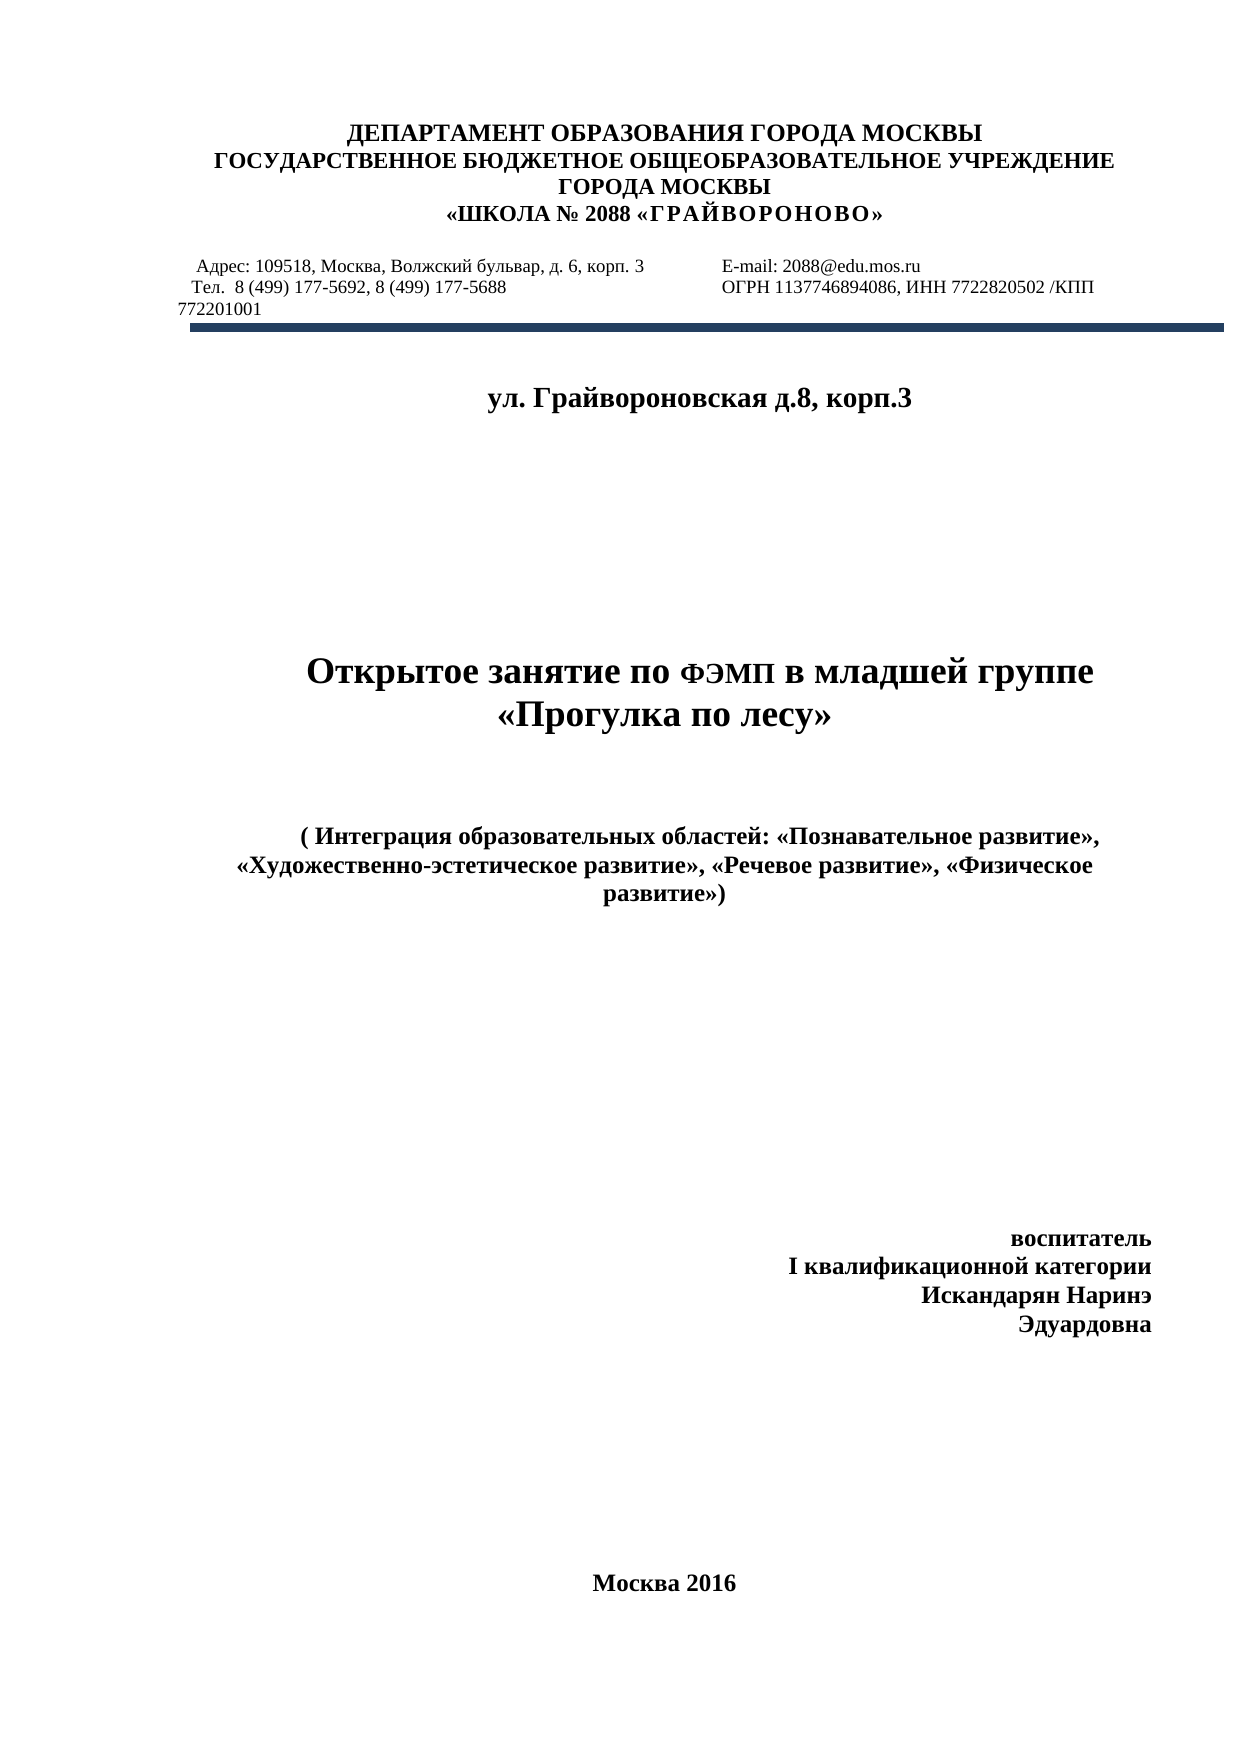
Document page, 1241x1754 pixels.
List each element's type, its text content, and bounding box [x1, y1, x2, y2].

text Искандарян Наринэ [177, 1280, 1152, 1309]
text I квалификационной категории [177, 1251, 1152, 1280]
text Адрес: 109518, Москва, Волжский бульвар, д. 6, корп. 3 Е-mail: 2088@edu.mos.ru [177, 255, 1152, 276]
text «ШКОЛА № 2088 «ГРАЙВОРОНОВО» [177, 199, 1152, 226]
text Эдуардовна [177, 1309, 1152, 1338]
text Тел. 8 (499) 177-5692, 8 (499) 177-5688 ОГРН 1137746894086, ИНН 7722820502 /КПП 772201001 [177, 276, 1152, 319]
text ГОСУДАРСТВЕННОЕ БЮДЖЕТНОЕ ОБЩЕОБРАЗОВАТЕЛЬНОЕ УЧРЕЖДЕНИЕ [177, 147, 1152, 173]
text ул. Грайвороновская д.8, корп.3 [177, 380, 1152, 414]
text ГОРОДА МОСКВЫ [177, 173, 1152, 199]
text Москва 2016 [177, 1568, 1152, 1596]
text воспитатель [177, 1223, 1152, 1251]
text ДЕПАРТАМЕНТ ОБРАЗОВАНИЯ ГОРОДА МОСКВЫ [177, 118, 1152, 147]
text Открытое занятие по ФЭМП в младшей группе «Прогулка по лесу» [177, 648, 1152, 735]
text ( Интеграция образовательных областей: «Познавательное развитие», «Художественно-эстетическое развитие», «Речевое развитие», «Физическое развитие») [177, 821, 1152, 907]
